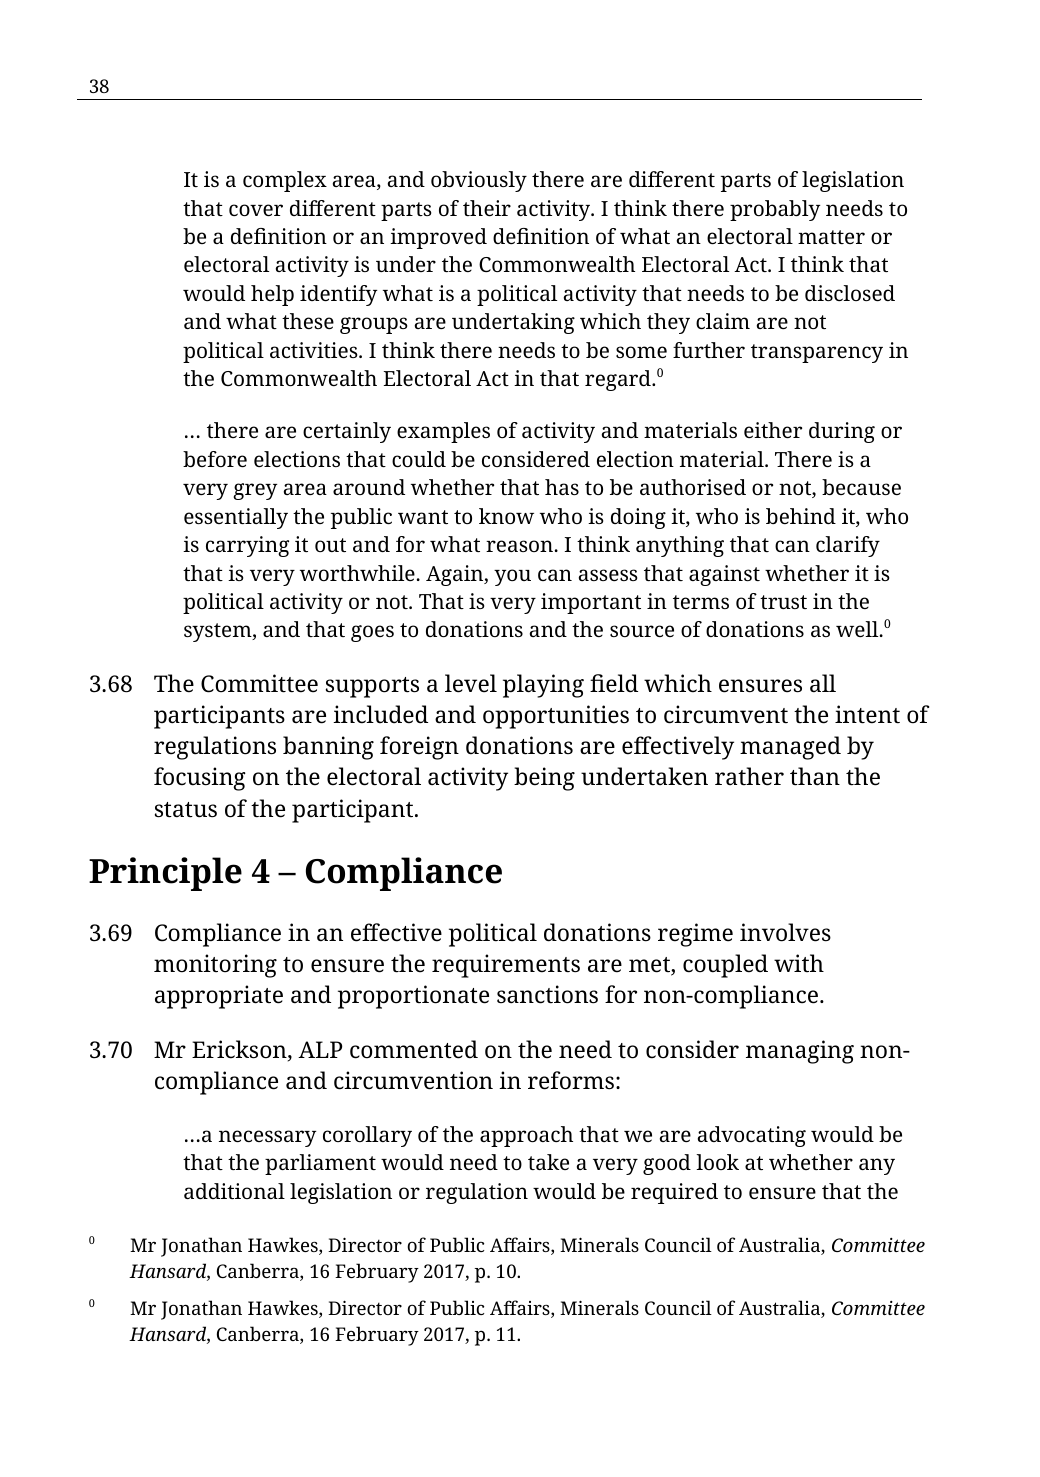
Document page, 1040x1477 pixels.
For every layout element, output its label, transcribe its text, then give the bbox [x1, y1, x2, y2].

text 3.68 The Committee supports a level playing field which ensures all participants are included and opportunities to circumvent the intent of regulations banning foreign donations are effectively managed by focusing on the electoral activity being undertaken rather than the status of the participant. [88, 668, 933, 824]
text … there are certainly examples of activity and materials either during or before elections that could be considered election material. There is a very grey area around whether that has to be authorised or not, because essentially the public want to know who is doing it, who is behind it, who is carrying it out and for what reason. I think anything that can clarify that is very worthwhile. Again, you can assess that against whether it is political activity or not. That is very important in terms of trust in the system, and that goes to donations and the source of donations as well. [183, 416, 909, 644]
subtitle Principle 4 – Compliance [88, 847, 933, 893]
text 3.69 Compliance in an effective political donations regime involves monitoring to ensure the requirements are met, coupled with appropriate and proportionate sanctions for non-compliance. [88, 917, 933, 1010]
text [183, 1120, 909, 1205]
text 3.70 Mr Erickson, ALP commented on the need to consider managing non-compliance and circumvention in reforms: [88, 1034, 933, 1096]
text It is a complex area, and obviously there are different parts of legislation that cover different parts of their activity. I think there probably needs to be a definition or an improved definition of what an electoral matter or electoral activity is under the Commonwealth Electoral Act. I think that would help identify what is a political activity that needs to be disclosed and what these groups are undertaking which they claim are not political activities. I think there needs to be some further transparency in the Commonwealth Electoral Act in that regard. [183, 165, 909, 393]
